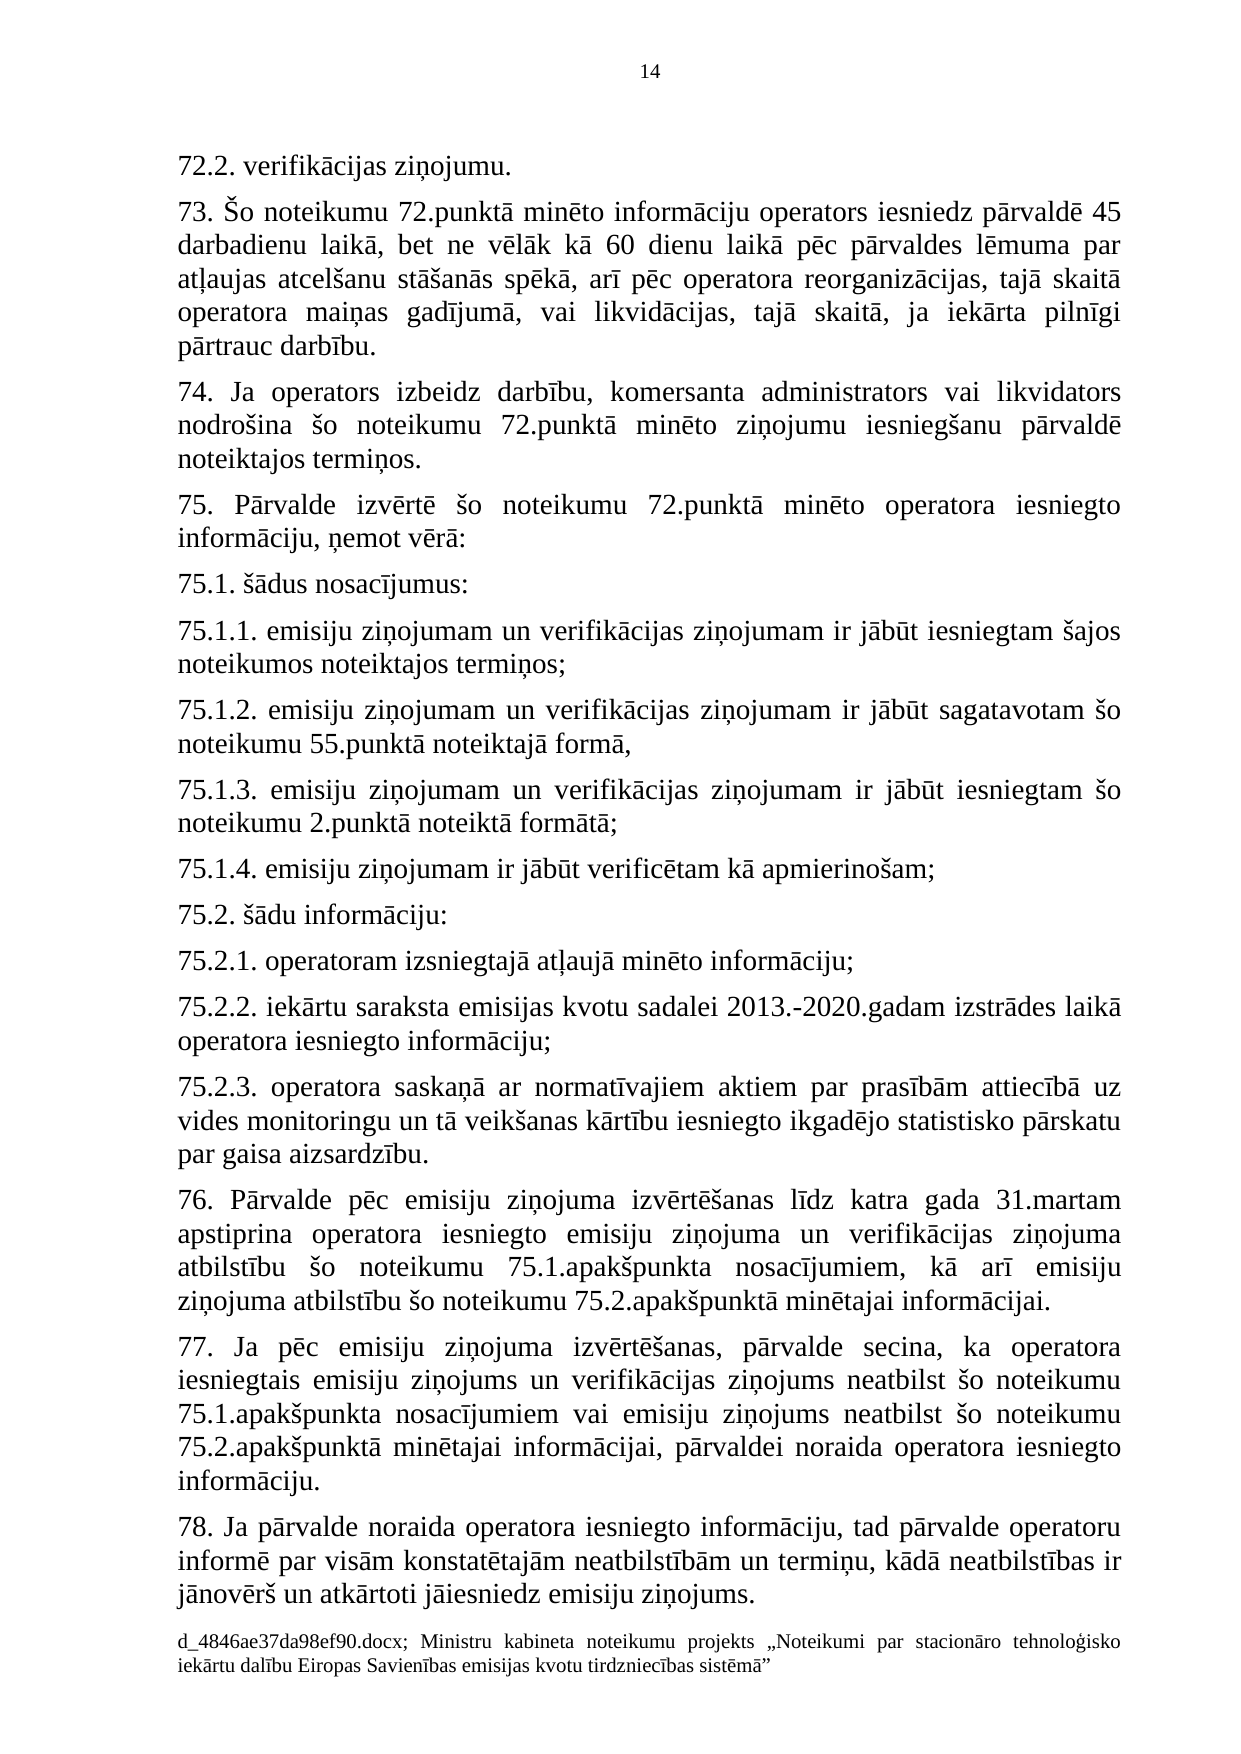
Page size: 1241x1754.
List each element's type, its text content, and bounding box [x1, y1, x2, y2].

text 72.2. verifikācijas ziņojumu. [177, 148, 1122, 181]
text 75. Pārvalde izvērtē šo noteikumu 72.punktā minēto operatora iesniegto informāciju, ņemot vērā: [177, 487, 1122, 554]
text 75.1.1. emisiju ziņojumam un verifikācijas ziņojumam ir jābūt iesniegtam šajos noteikumos noteiktajos termiņos; [177, 613, 1122, 680]
text 75.1.3. emisiju ziņojumam un verifikācijas ziņojumam ir jābūt iesniegtam šo noteikumu 2.punktā noteiktā formātā; [177, 772, 1122, 839]
text 73. Šo noteikumu 72.punktā minēto informāciju operators iesniedz pārvaldē 45 darbadienu laikā, bet ne vēlāk kā 60 dienu laikā pēc pārvaldes lēmuma par atļaujas atcelšanu stāšanās spēkā, arī pēc operatora reorganizācijas, tajā skaitā operatora maiņas gadījumā, vai likvidācijas, tajā skaitā, ja iekārta pilnīgi pārtrauc darbību. [177, 194, 1122, 361]
text 75.1.2. emisiju ziņojumam un verifikācijas ziņojumam ir jābūt sagatavotam šo noteikumu 55.punktā noteiktajā formā, [177, 692, 1122, 759]
text 75.1. šādus nosacījumus: [177, 567, 1122, 600]
text 75.2.3. operatora saskaņā ar normatīvajiem aktiem par prasībām attiecībā uz vides monitoringu un tā veikšanas kārtību iesniegto ikgadējo statistisko pārskatu par gaisa aizsardzību. [177, 1069, 1122, 1170]
text 75.2.2. iekārtu saraksta emisijas kvotu sadalei 2013.-2020.gadam izstrādes laikā operatora iesniegto informāciju; [177, 989, 1122, 1057]
text 78. Ja pārvalde noraida operatora iesniegto informāciju, tad pārvalde operatoru informē par visām konstatētajām neatbilstībām un termiņu, kādā neatbilstības ir jānovērš un atkārtoti jāiesniedz emisiju ziņojums. [177, 1509, 1122, 1610]
text 75.2. šādu informāciju: [177, 897, 1122, 931]
text 75.1.4. emisiju ziņojumam ir jābūt verificētam kā apmierinošam; [177, 851, 1122, 885]
text 75.2.1. operatoram izsniegtajā atļaujā minēto informāciju; [177, 943, 1122, 977]
text 74. Ja operators izbeidz darbību, komersanta administrators vai likvidators nodrošina šo noteikumu 72.punktā minēto ziņojumu iesniegšanu pārvaldē noteiktajos termiņos. [177, 374, 1122, 474]
text 77. Ja pēc emisiju ziņojuma izvērtēšanas, pārvalde secina, ka operatora iesniegtais emisiju ziņojums un verifikācijas ziņojums neatbilst šo noteikumu 75.1.apakšpunkta nosacījumiem vai emisiju ziņojums neatbilst šo noteikumu 75.2.apakšpunktā minētajai informācijai, pārvaldei noraida operatora iesniegto informāciju. [177, 1329, 1122, 1497]
text 76. Pārvalde pēc emisiju ziņojuma izvērtēšanas līdz katra gada 31.martam apstiprina operatora iesniegto emisiju ziņojuma un verifikācijas ziņojuma atbilstību šo noteikumu 75.1.apakšpunkta nosacījumiem, kā arī emisiju ziņojuma atbilstību šo noteikumu 75.2.apakšpunktā minētajai informācijai. [177, 1182, 1122, 1316]
